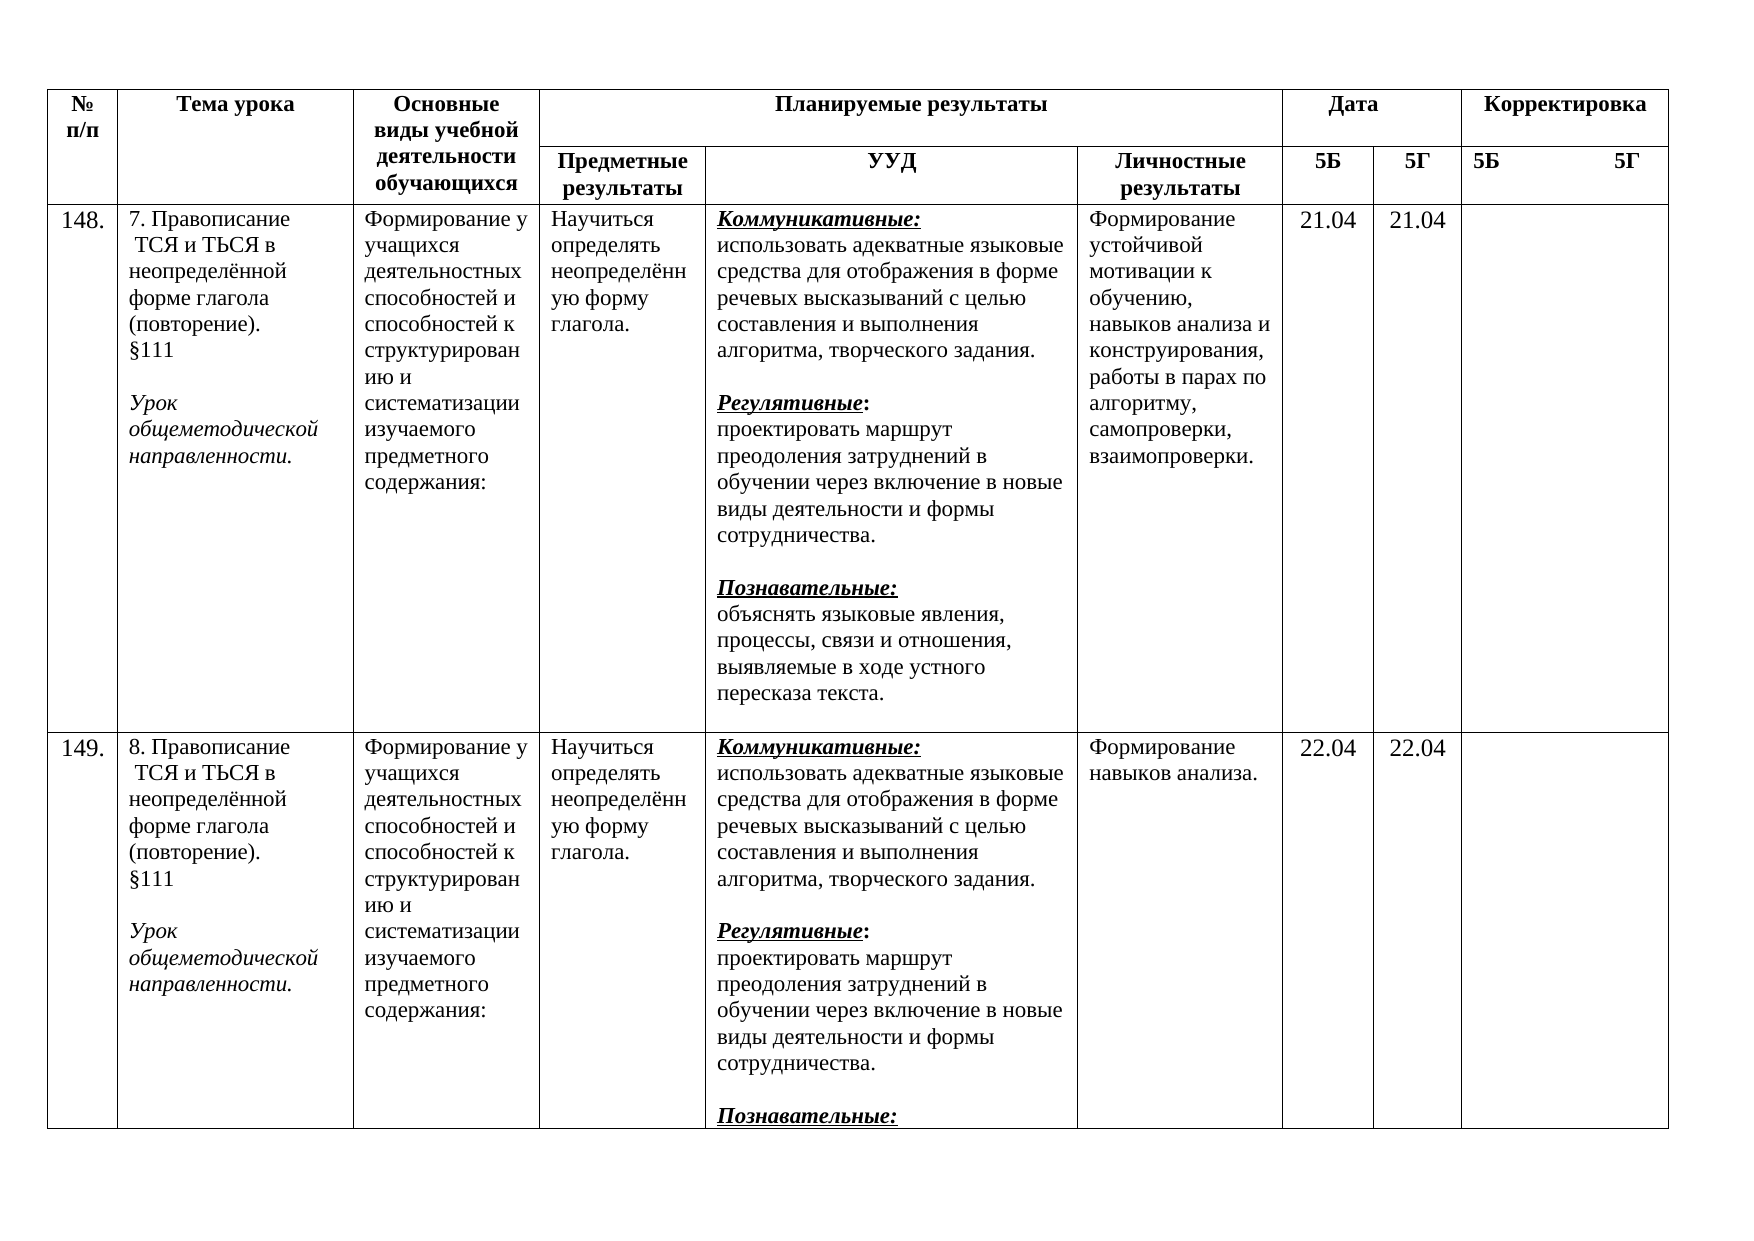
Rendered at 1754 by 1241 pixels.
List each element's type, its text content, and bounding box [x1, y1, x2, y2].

table_cell Формирование навыков анализа. [1078, 733, 1282, 1128]
table_cell 5Б 5Г [1462, 147, 1668, 204]
table_cell Научиться определять неопределённую форму глагола. [540, 205, 705, 732]
table_cell [1462, 733, 1668, 1128]
table_cell 148. [48, 205, 117, 732]
table_header № п/п [48, 90, 117, 204]
table_cell 5Г [1374, 147, 1461, 204]
table_cell Формирование у учащихся деятельностных способностей и способностей к структурированию и систематизации изучаемого предметного содержания: [354, 205, 539, 732]
table_header Тема урока [118, 90, 353, 204]
table_cell 149. [48, 733, 117, 1128]
table_cell Личностные результаты [1078, 147, 1282, 204]
table_cell Научиться определять неопределённую форму глагола. [540, 733, 705, 1128]
table_header Основные виды учебной деятельности обучающихся [354, 90, 539, 204]
table_cell 7. Правописание ТСЯ и ТЬСЯ в неопределённой форме глагола (повторение). §111 Урок общеметодической направленности. [118, 205, 353, 732]
table_header Дата [1283, 90, 1461, 146]
table_cell Предметные результаты [540, 147, 705, 204]
table_cell Формирование у учащихся деятельностных способностей и способностей к структурированию и систематизации изучаемого предметного содержания: [354, 733, 539, 1128]
table_header Корректировка [1462, 90, 1668, 146]
table_cell УУД [706, 147, 1077, 204]
table_cell 21.04 [1374, 205, 1461, 732]
table_cell 8. Правописание ТСЯ и ТЬСЯ в неопределённой форме глагола (повторение). §111 Урок общеметодической направленности. [118, 733, 353, 1128]
table_cell Формирование устойчивой мотивации к обучению, навыков анализа и конструирования, работы в парах по алгоритму, самопроверки, взаимопроверки. [1078, 205, 1282, 732]
table_cell [1462, 205, 1668, 732]
table_cell 21.04 [1283, 205, 1373, 732]
table_header Планируемые результаты [540, 90, 1282, 146]
table_cell 5Б [1283, 147, 1373, 204]
table_cell 22.04 [1374, 733, 1461, 1128]
table_cell 22.04 [1283, 733, 1373, 1128]
